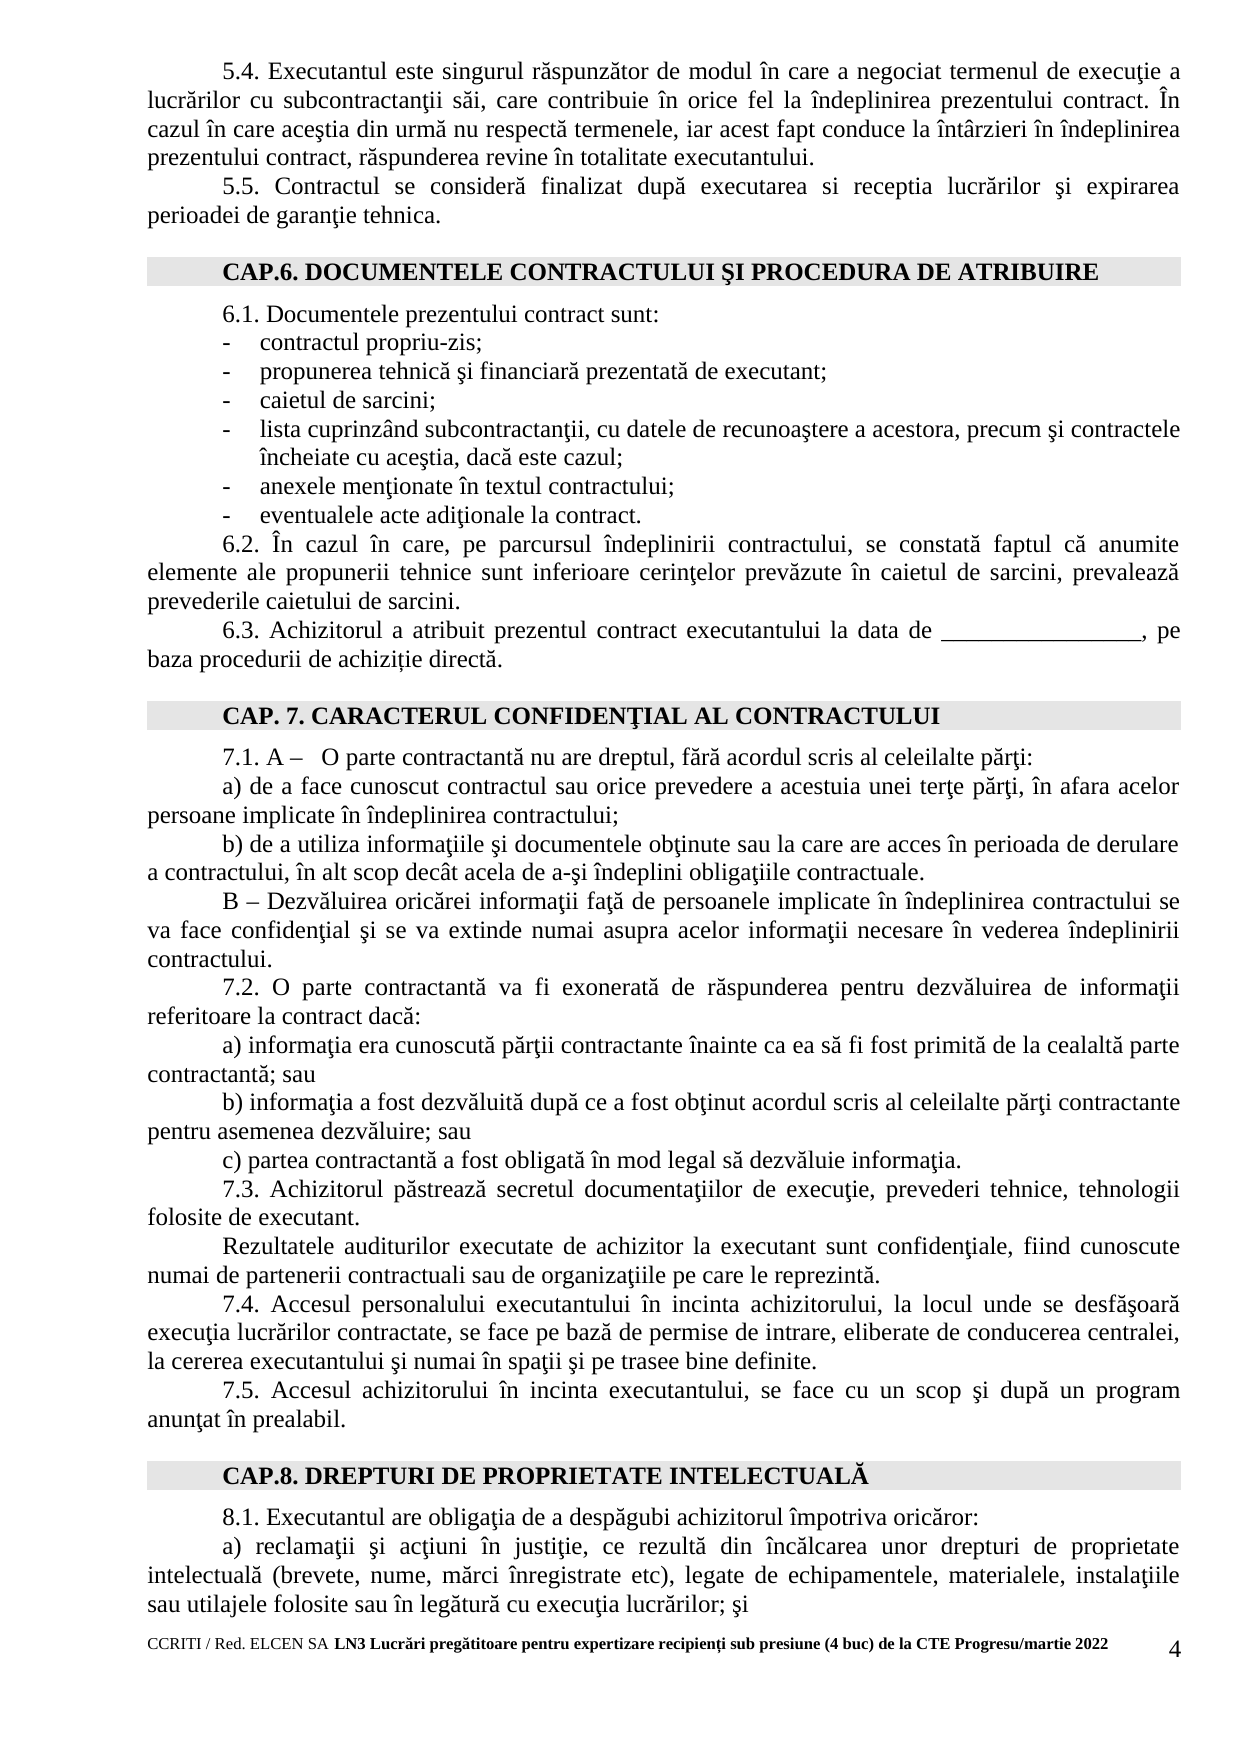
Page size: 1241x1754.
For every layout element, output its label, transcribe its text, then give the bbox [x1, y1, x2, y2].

text B – Dezvăluirea oricărei informaţii faţă de persoanele implicate în îndeplinirea contractului se va face confidenţial şi se va extinde numai asupra acelor informaţii necesare în vederea îndeplinirii contractului. [147, 886, 1181, 972]
text b) de a utiliza informaţiile şi documentele obţinute sau la care are acces în perioada de derulare a contractului, în alt scop decât acela de a-şi îndeplini obligaţiile contractuale. [147, 829, 1181, 886]
text c) partea contractantă a fost obligată în mod legal să dezvăluie informaţia. [147, 1145, 1181, 1174]
text a) de a face cunoscut contractul sau orice prevedere a acestuia unei terţe părţi, în afara acelor persoane implicate în îndeplinirea contractului; [147, 771, 1181, 829]
text 7.1. A – O parte contractantă nu are dreptul, fără acordul scris al celeilalte părţi: [147, 742, 1181, 771]
text 7.2. O parte contractantă va fi exonerată de răspunderea pentru dezvăluirea de informaţii referitoare la contract dacă: [147, 972, 1181, 1030]
text 5.5. Contractul se consideră finalizat după executarea si receptia lucrărilor şi expirarea perioadei de garanţie tehnica. [147, 171, 1181, 229]
text 7.4. Accesul personalului executantului în incinta achizitorului, la locul unde se desfăşoară execuţia lucrărilor contractate, se face pe bază de permise de intrare, eliberate de conducerea centralei, la cererea executantului şi numai în spaţii şi pe trasee bine definite. [147, 1289, 1181, 1375]
list propunerea tehnică şi financiară prezentată de executant; [222, 356, 1181, 385]
text 6.3. Achizitorul a atribuit prezentul contract executantului la data de ________________, pe baza procedurii de achiziție directă. [147, 615, 1181, 672]
text 7.3. Achizitorul păstrează secretul documentaţiilor de execuţie, prevederi tehnice, tehnologii folosite de executant. [147, 1174, 1181, 1231]
list contractul propriu-zis; [222, 327, 1181, 356]
text 6.2. În cazul în care, pe parcursul îndeplinirii contractului, se constată faptul că anumite elemente ale propunerii tehnice sunt inferioare cerinţelor prevăzute în caietul de sarcini, prevalează prevederile caietului de sarcini. [147, 529, 1181, 615]
subtitle CAP. 7. CARACTERUL CONFIDENŢIAL AL CONTRACTULUI [147, 701, 1181, 730]
list caietul de sarcini; [222, 385, 1181, 414]
subtitle CAP.8. DREPTURI DE PROPRIETATE INTELECTUALĂ [147, 1461, 1181, 1490]
text b) informaţia a fost dezvăluită după ce a fost obţinut acordul scris al celeilalte părţi contractante pentru asemenea dezvăluire; sau [147, 1087, 1181, 1145]
subtitle CAP.6. DOCUMENTELE CONTRACTULUI ŞI PROCEDURA DE ATRIBUIRE [147, 257, 1181, 286]
text Rezultatele auditurilor executate de achizitor la executant sunt confidenţiale, fiind cunoscute numai de partenerii contractuali sau de organizaţiile pe care le reprezintă. [147, 1231, 1181, 1289]
list lista cuprinzând subcontractanţii, cu datele de recunoaştere a acestora, precum şi contractele încheiate cu aceştia, dacă este cazul; [222, 414, 1181, 471]
text a) reclamaţii şi acţiuni în justiţie, ce rezultă din încălcarea unor drepturi de proprietate intelectuală (brevete, nume, mărci înregistrate etc), legate de echipamentele, materialele, instalaţiile sau utilajele folosite sau în legătură cu execuţia lucrărilor; şi [147, 1531, 1181, 1617]
list eventualele acte adiţionale la contract. [222, 500, 1181, 529]
text 5.4. Executantul este singurul răspunzător de modul în care a negociat termenul de execuţie a lucrărilor cu subcontractanţii săi, care contribuie în orice fel la îndeplinirea prezentului contract. În cazul în care aceştia din urmă nu respectă termenele, iar acest fapt conduce la întârzieri în îndeplinirea prezentului contract, răspunderea revine în totalitate executantului. [147, 56, 1181, 171]
text 8.1. Executantul are obligaţia de a despăgubi achizitorul împotriva oricăror: [147, 1502, 1181, 1531]
text 6.1. Documentele prezentului contract sunt: [147, 299, 1181, 327]
text 7.5. Accesul achizitorului în incinta executantului, se face cu un scop şi după un program anunţat în prealabil. [147, 1375, 1181, 1432]
text a) informaţia era cunoscută părţii contractante înainte ca ea să fi fost primită de la cealaltă parte contractantă; sau [147, 1030, 1181, 1087]
list anexele menţionate în textul contractului; [222, 471, 1181, 500]
